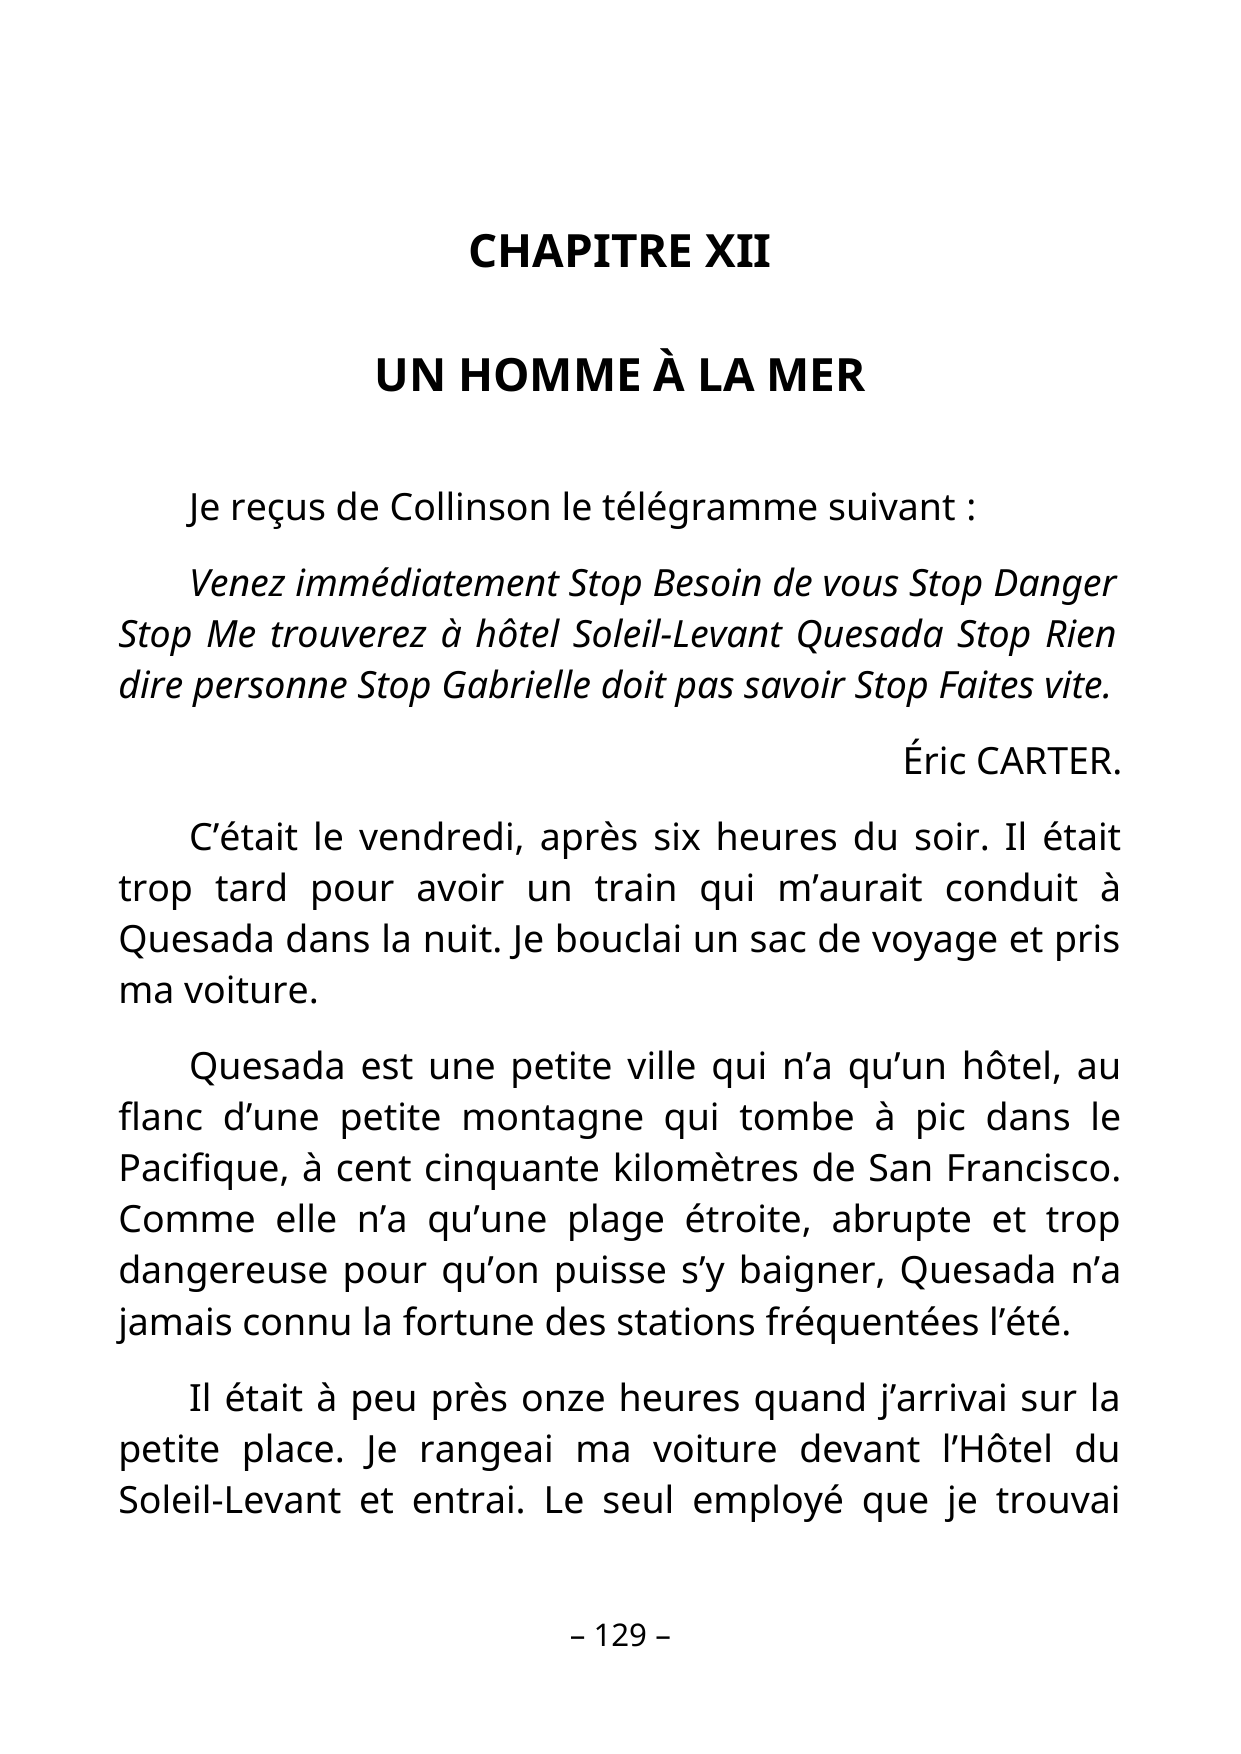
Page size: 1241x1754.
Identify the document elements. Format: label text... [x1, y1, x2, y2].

text Quesada est une petite ville qui n’a qu’un hôtel, au flanc d’une petite montagne qui tombe à pic dans le Pacifique, à cent cinquante kilomètres de San Francisco. Comme elle n’a qu’une plage étroite, abrupte et trop dangereuse pour qu’on puisse s’y baigner, Quesada n’a jamais connu la fortune des stations fréquentées l’été. [118, 1040, 1122, 1346]
text Venez immédiatement Stop Besoin de vous Stop Danger Stop Me trouverez à hôtel Soleil-Levant Quesada Stop Rien dire personne Stop Gabrielle doit pas savoir Stop Faites vite. [118, 556, 1122, 709]
text Éric CARTER. [118, 734, 1122, 786]
text C’était le vendredi, après six heures du soir. Il était trop tard pour avoir un train qui m’aurait conduit à Quesada dans la nuit. Je bouclai un sac de voyage et pris ma voiture. [118, 811, 1122, 1015]
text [118, 1371, 1122, 1524]
text Je reçus de Collinson le télégramme suivant : [118, 480, 1122, 531]
subtitle CHAPITRE XII UN HOMME À LA MER [118, 218, 1122, 405]
